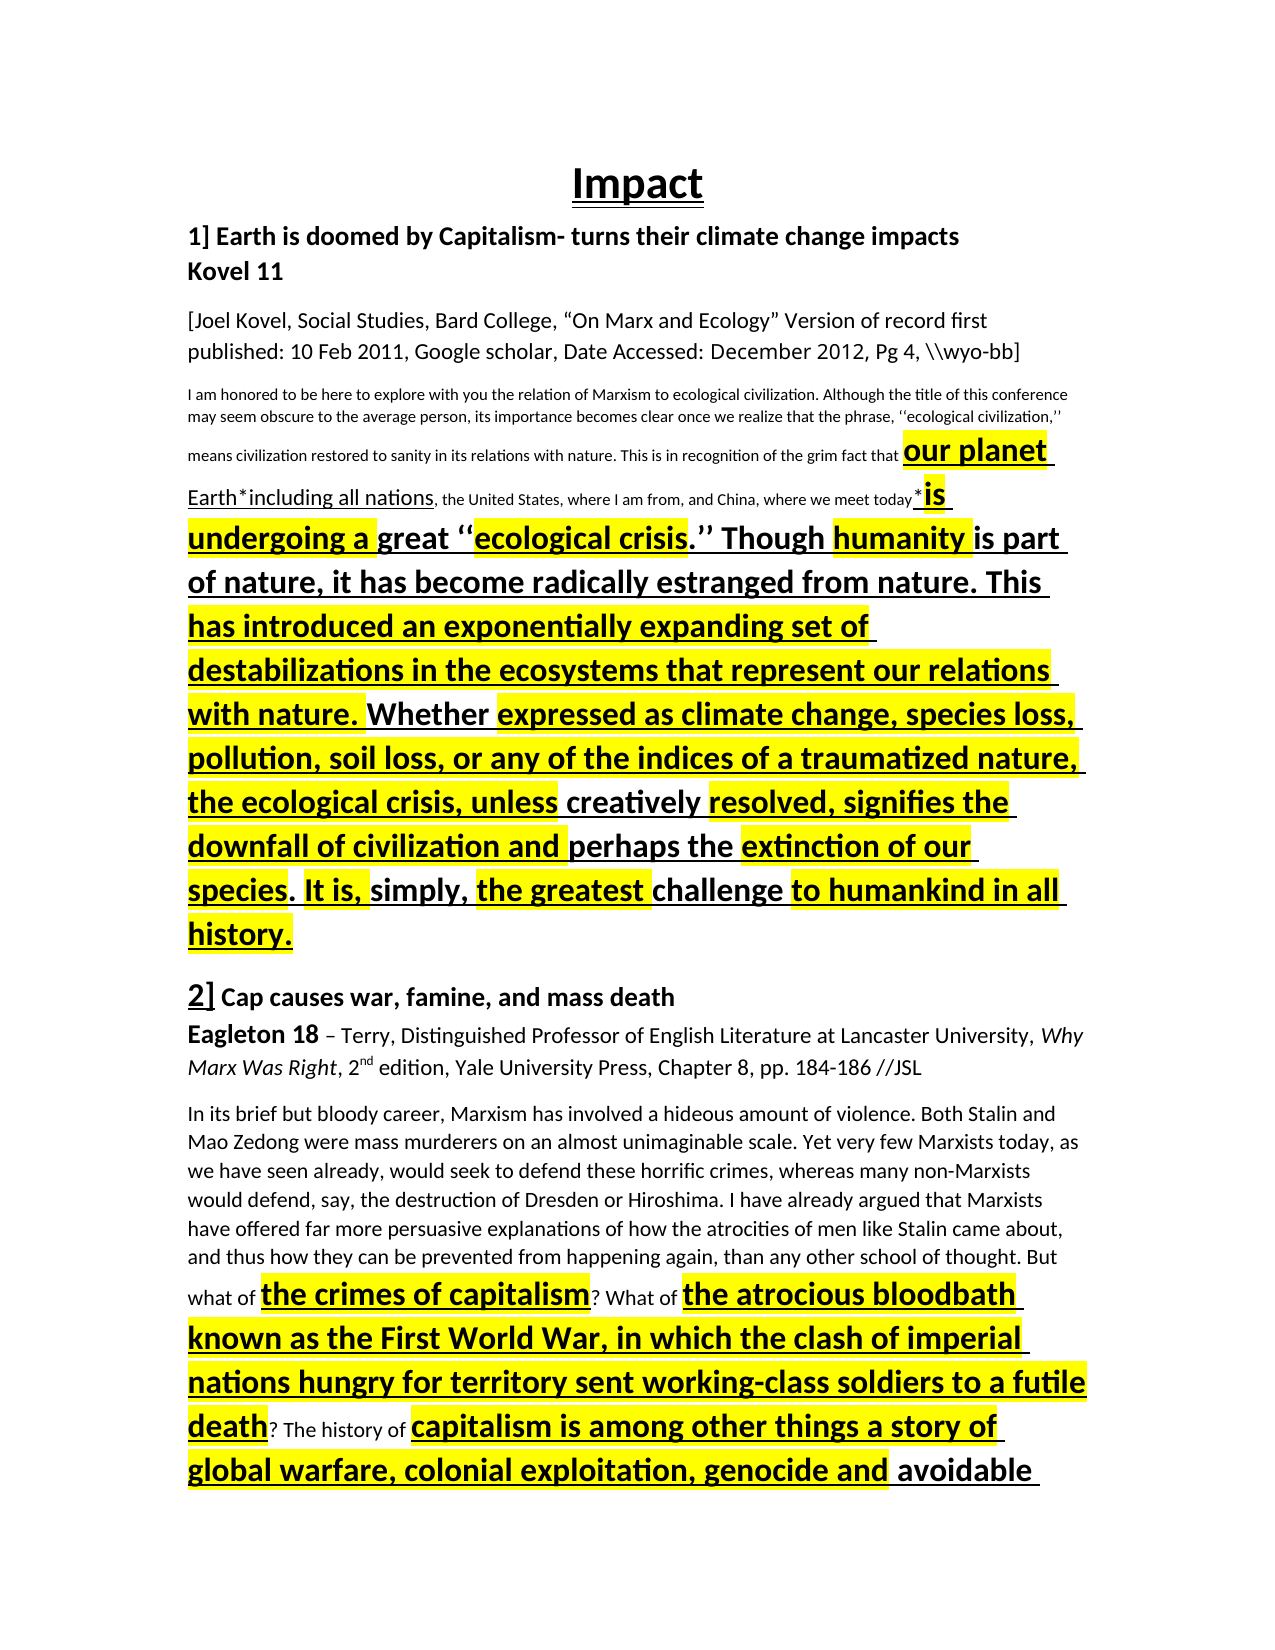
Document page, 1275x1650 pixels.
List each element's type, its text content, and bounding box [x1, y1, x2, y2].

subtitle 2] Cap causes war, famine, and mass death [187, 974, 1087, 1014]
text Kovel 11 [187, 254, 1087, 287]
text I am honored to be here to explore with you the relation of Marxism to ecological civilization. Although the title of this conference may seem obscure to the average person, its importance becomes clear once we realize that the phrase, ‘‘ecological civilization,’’ means civilization restored to sanity in its relations with nature. This is in recognition of the grim fact that our planet Earth*including all nations, the United States, where I am from, and China, where we meet today*is undergoing a great ‘‘ecological crisis.’’ Though humanity is part of nature, it has become radically estranged from nature. This has introduced an exponentially expanding set of destabilizations in the ecosystems that represent our relations with nature. Whether expressed as climate change, species loss, pollution, soil loss, or any of the indices of a traumatized nature, the ecological crisis, unless creatively resolved, signifies the downfall of civilization and perhaps the extinction of our species. It is, simply, the greatest challenge to humankind in all history. [187, 384, 1087, 954]
text [Joel Kovel, Social Studies, Bard College, “On Marx and Ecology” Version of record first published: 10 Feb 2011, Google scholar, Date Accessed: December 2012, Pg 4, \\wyo-bb] [187, 307, 1087, 365]
text Eagleton 18 – Terry, Distinguished Professor of English Literature at Lancaster University, Why Marx Was Right, 2nd edition, Yale University Press, Chapter 8, pp. 184-186 //JSL [187, 1018, 1087, 1081]
subtitle 1] Earth is doomed by Capitalism- turns their climate change impacts [187, 219, 1087, 252]
subtitle Impact [187, 154, 1087, 210]
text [187, 1397, 1087, 1490]
